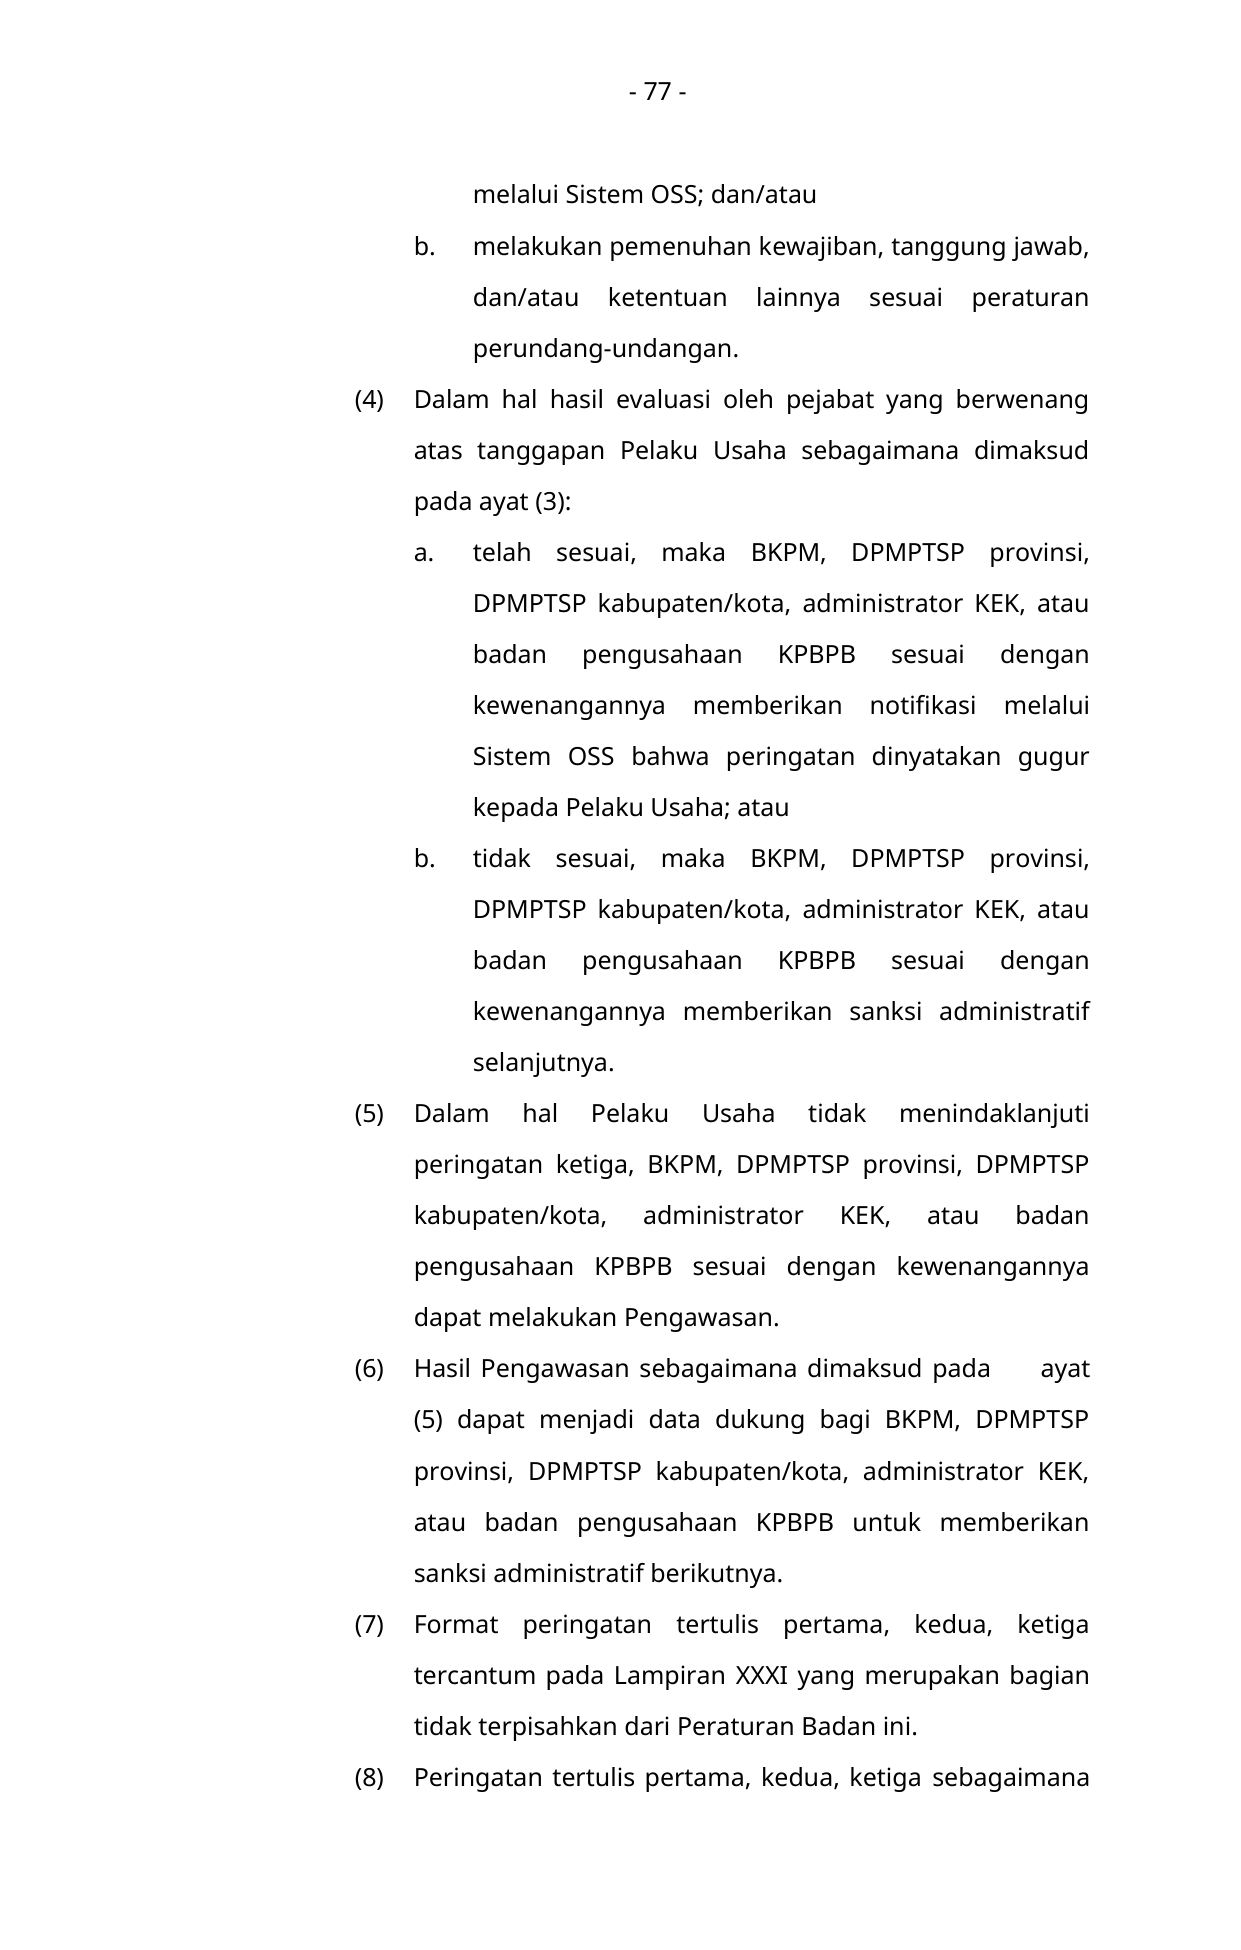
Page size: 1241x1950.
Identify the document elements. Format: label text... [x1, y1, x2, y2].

list melakukan pemenuhan kewajiban, tanggung jawab, dan/atau ketentuan lainnya sesuai peraturan perundang-undangan. [413, 228, 1090, 364]
list Hasil Pengawasan sebagaimana dimaksud pada ayat (5) dapat menjadi data dukung bagi BKPM, DPMPTSP provinsi, DPMPTSP kabupaten/kota, administrator KEK, atau badan pengusahaan KPBPB untuk memberikan sanksi administratif berikutnya. [354, 1351, 1090, 1589]
list Dalam hal Pelaku Usaha tidak menindaklanjuti peringatan ketiga, BKPM, DPMPTSP provinsi, DPMPTSP kabupaten/kota, administrator KEK, atau badan pengusahaan KPBPB sesuai dengan kewenangannya dapat melakukan Pengawasan. [354, 1096, 1090, 1334]
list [413, 177, 1090, 211]
list Format peringatan tertulis pertama, kedua, ketiga tercantum pada Lampiran XXXI yang merupakan bagian tidak terpisahkan dari Peraturan Badan ini. [354, 1606, 1090, 1742]
list tidak sesuai, maka BKPM, DPMPTSP provinsi, DPMPTSP kabupaten/kota, administrator KEK, atau badan pengusahaan KPBPB sesuai dengan kewenangannya memberikan sanksi administratif selanjutnya. [413, 841, 1090, 1079]
list telah sesuai, maka BKPM, DPMPTSP provinsi, DPMPTSP kabupaten/kota, administrator KEK, atau badan pengusahaan KPBPB sesuai dengan kewenangannya memberikan notifikasi melalui Sistem OSS bahwa peringatan dinyatakan gugur kepada Pelaku Usaha; atau [413, 534, 1090, 824]
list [354, 1759, 1090, 1793]
list Dalam hal hasil evaluasi oleh pejabat yang berwenang atas tanggapan Pelaku Usaha sebagaimana dimaksud pada ayat (3): [354, 381, 1090, 517]
